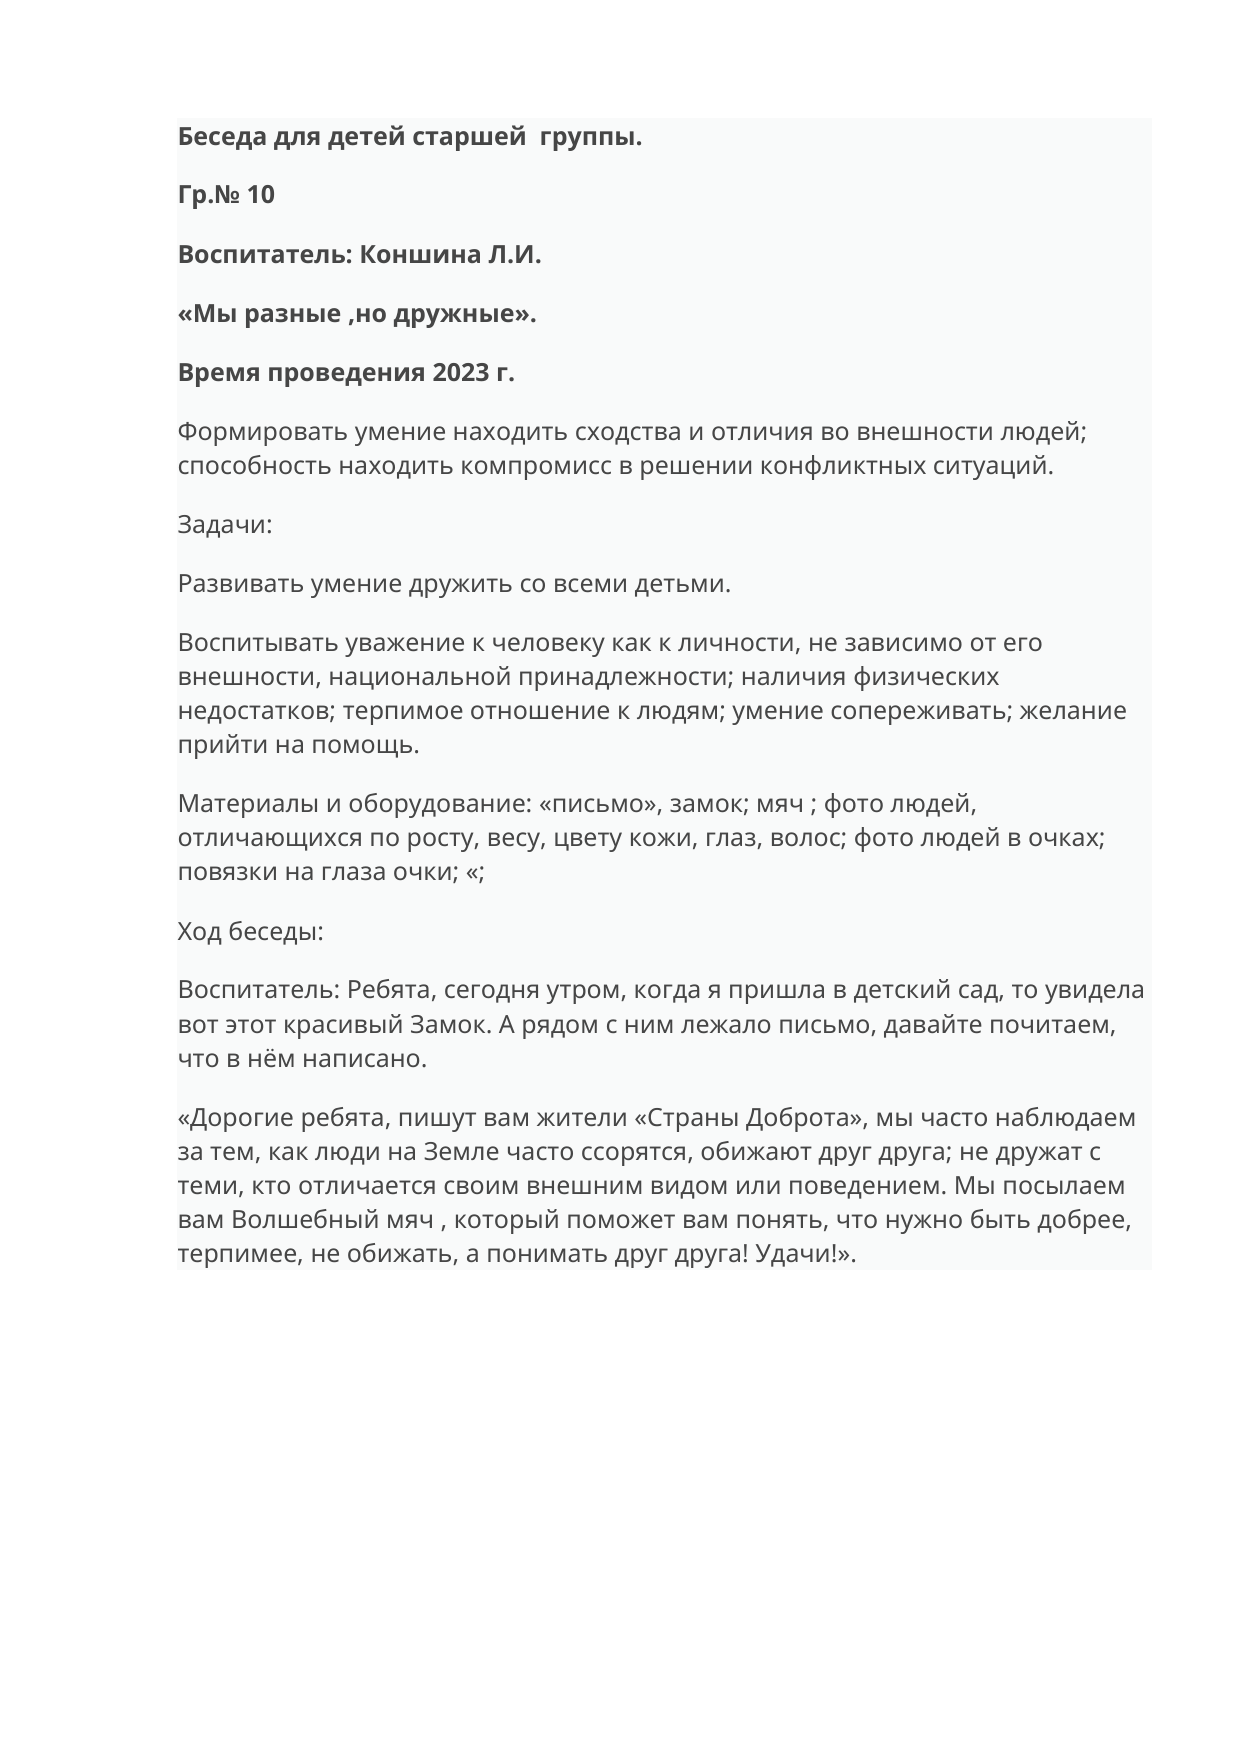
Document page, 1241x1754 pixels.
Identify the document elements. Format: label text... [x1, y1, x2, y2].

text Ход беседы: [177, 913, 1152, 947]
text Беседа для детей старшей группы. [177, 118, 1152, 152]
text Формировать умение находить сходства и отличия во внешности людей; способность находить компромисс в решении конфликтных ситуаций. [177, 413, 1152, 482]
text Время проведения 2023 г. [177, 354, 1152, 388]
text Гр.№ 10 [177, 177, 1152, 211]
text Воспитывать уважение к человеку как к личности, не зависимо от его внешности, национальной принадлежности; наличия физических недостатков; терпимое отношение к людям; умение сопереживать; желание прийти на помощь. [177, 625, 1152, 761]
text Воспитатель: Коншина Л.И. [177, 236, 1152, 270]
text «Мы разные ,но дружные». [177, 295, 1152, 329]
text Задачи: [177, 507, 1152, 541]
text «Дорогие ребята, пишут вам жители «Страны Доброта», мы часто наблюдаем за тем, как люди на Земле часто ссорятся, обижают друг друга; не дружат с теми, кто отличается своим внешним видом или поведением. Мы посылаем вам Волшебный мяч , который поможет вам понять, что нужно быть добрее, терпимее, не обижать, а понимать друг друга! Удачи!». [177, 1099, 1152, 1270]
text Воспитатель: Ребята, сегодня утром, когда я пришла в детский сад, то увидела вот этот красивый Замок. А рядом с ним лежало письмо, давайте почитаем, что в нём написано. [177, 972, 1152, 1074]
text Материалы и оборудование: «письмо», замок; мяч ; фото людей, отличающихся по росту, весу, цвету кожи, глаз, волос; фото людей в очках; повязки на глаза очки; «; [177, 786, 1152, 888]
text Развивать умение дружить со всеми детьми. [177, 566, 1152, 600]
